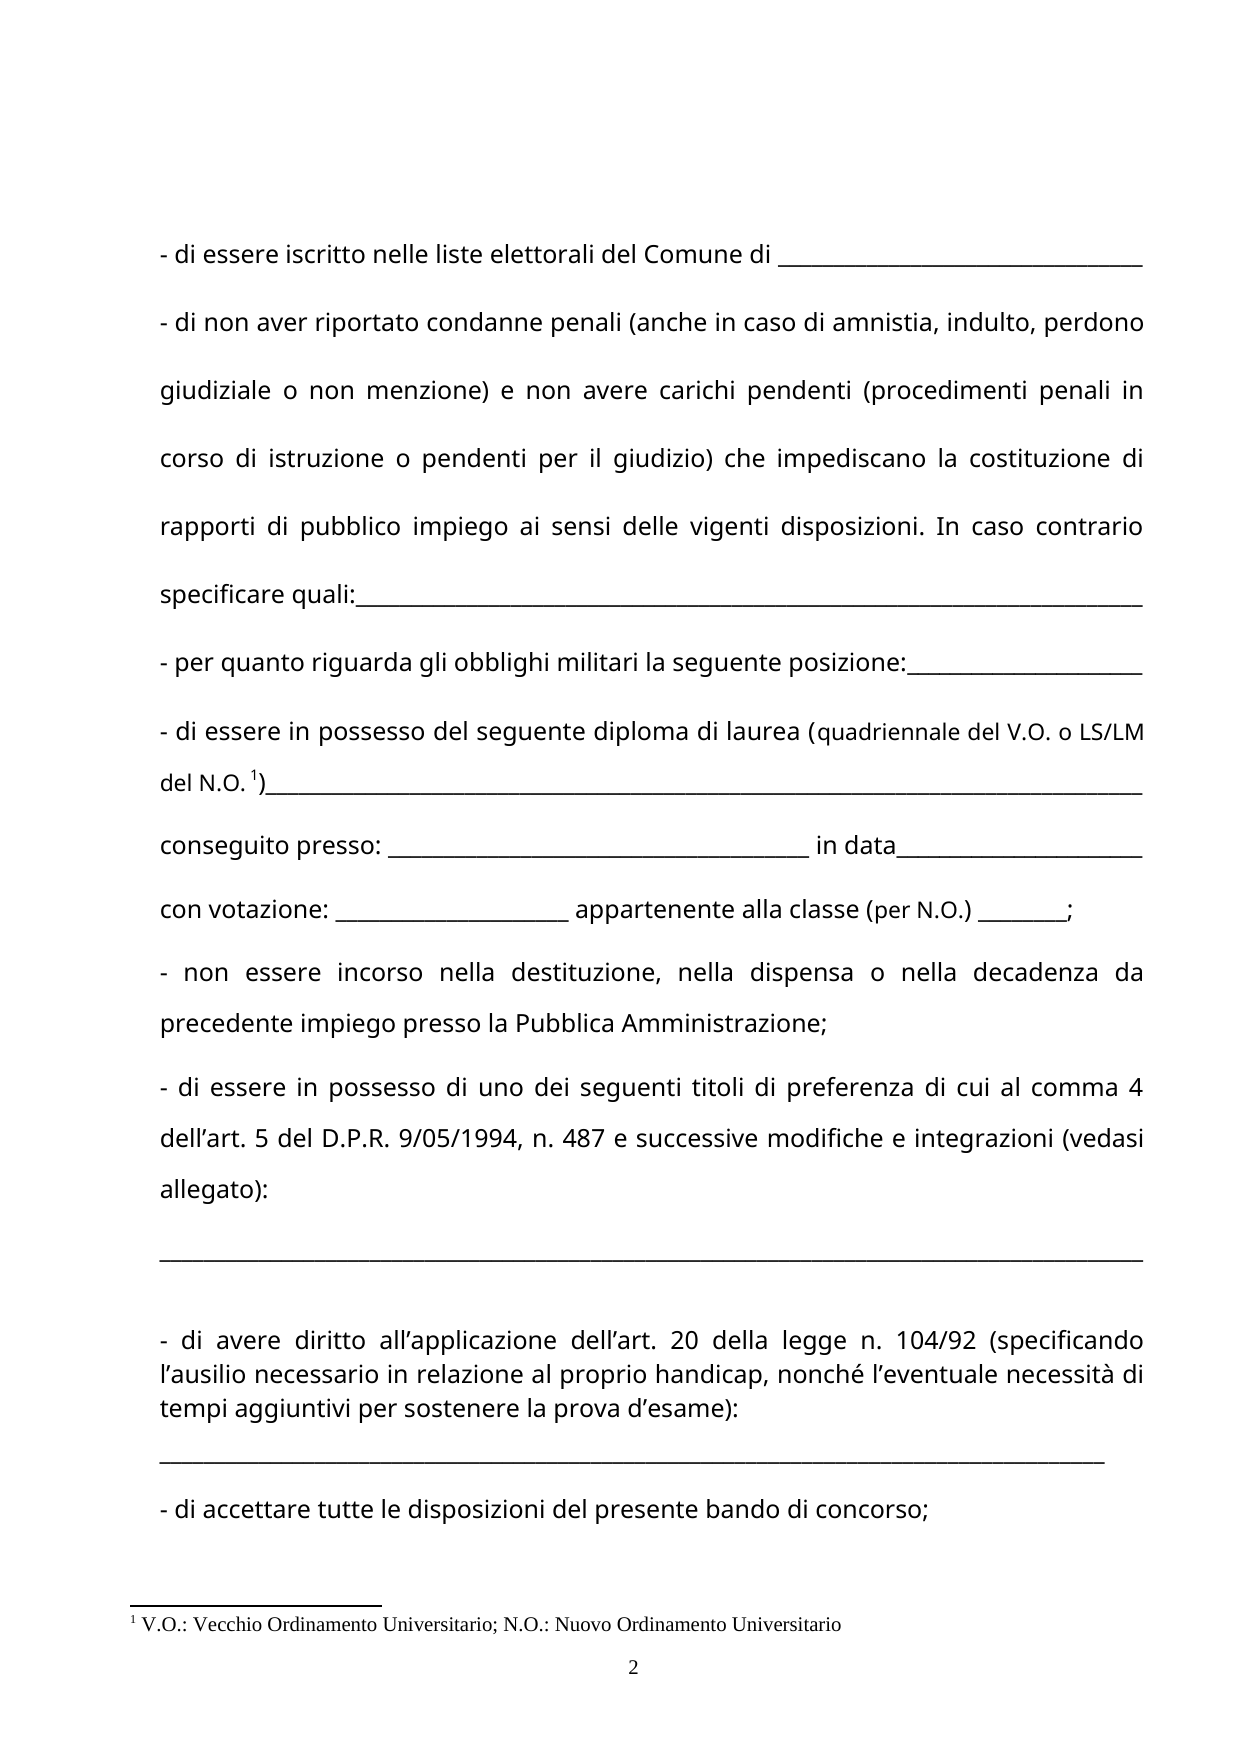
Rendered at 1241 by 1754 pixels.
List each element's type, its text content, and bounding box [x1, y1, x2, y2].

text - di accettare tutte le disposizioni del presente bando di concorso; [159, 1491, 1145, 1525]
text - di essere in possesso del seguente diploma di laurea (quadriennale del V.O. o LS/LM del N.O. ) [159, 713, 1145, 798]
text - di essere in possesso di uno dei seguenti titoli di preferenza di cui al comma 4 dell’art. 5 del D.P.R. 9/05/1994, n. 487 e successive modifiche e integrazioni (vedasi allegato): [159, 1069, 1145, 1206]
list con votazione: _____________________ appartenente alla classe (per N.O.) ________; [159, 891, 1145, 925]
text - di avere diritto all’applicazione dell’art. 20 della legge n. 104/92 (specificando l’ausilio necessario in relazione al proprio handicap, nonché l’eventuale necessità di tempi aggiuntivi per sostenere la prova d’esame): [159, 1323, 1145, 1425]
text - di essere iscritto nelle liste elettorali del Comune di [159, 236, 1145, 270]
text - per quanto riguarda gli obblighi militari la seguente posizione: [159, 645, 1145, 679]
text - non essere incorso nella destituzione, nella dispensa o nella decadenza da precedente impiego presso ; [159, 955, 1145, 1040]
text - di non aver riportato condanne penali (anche in caso di amnistia, indulto, perdono giudiziale o non menzione) e non avere carichi pendenti (procedimenti penali in corso di istruzione o pendenti per il giudizio) che impediscano la costituzione di rapporti di pubblico impiego ai sensi delle vigenti disposizioni. In caso contrario specificare quali: [159, 304, 1145, 611]
list conseguito presso: in data [159, 828, 1145, 862]
